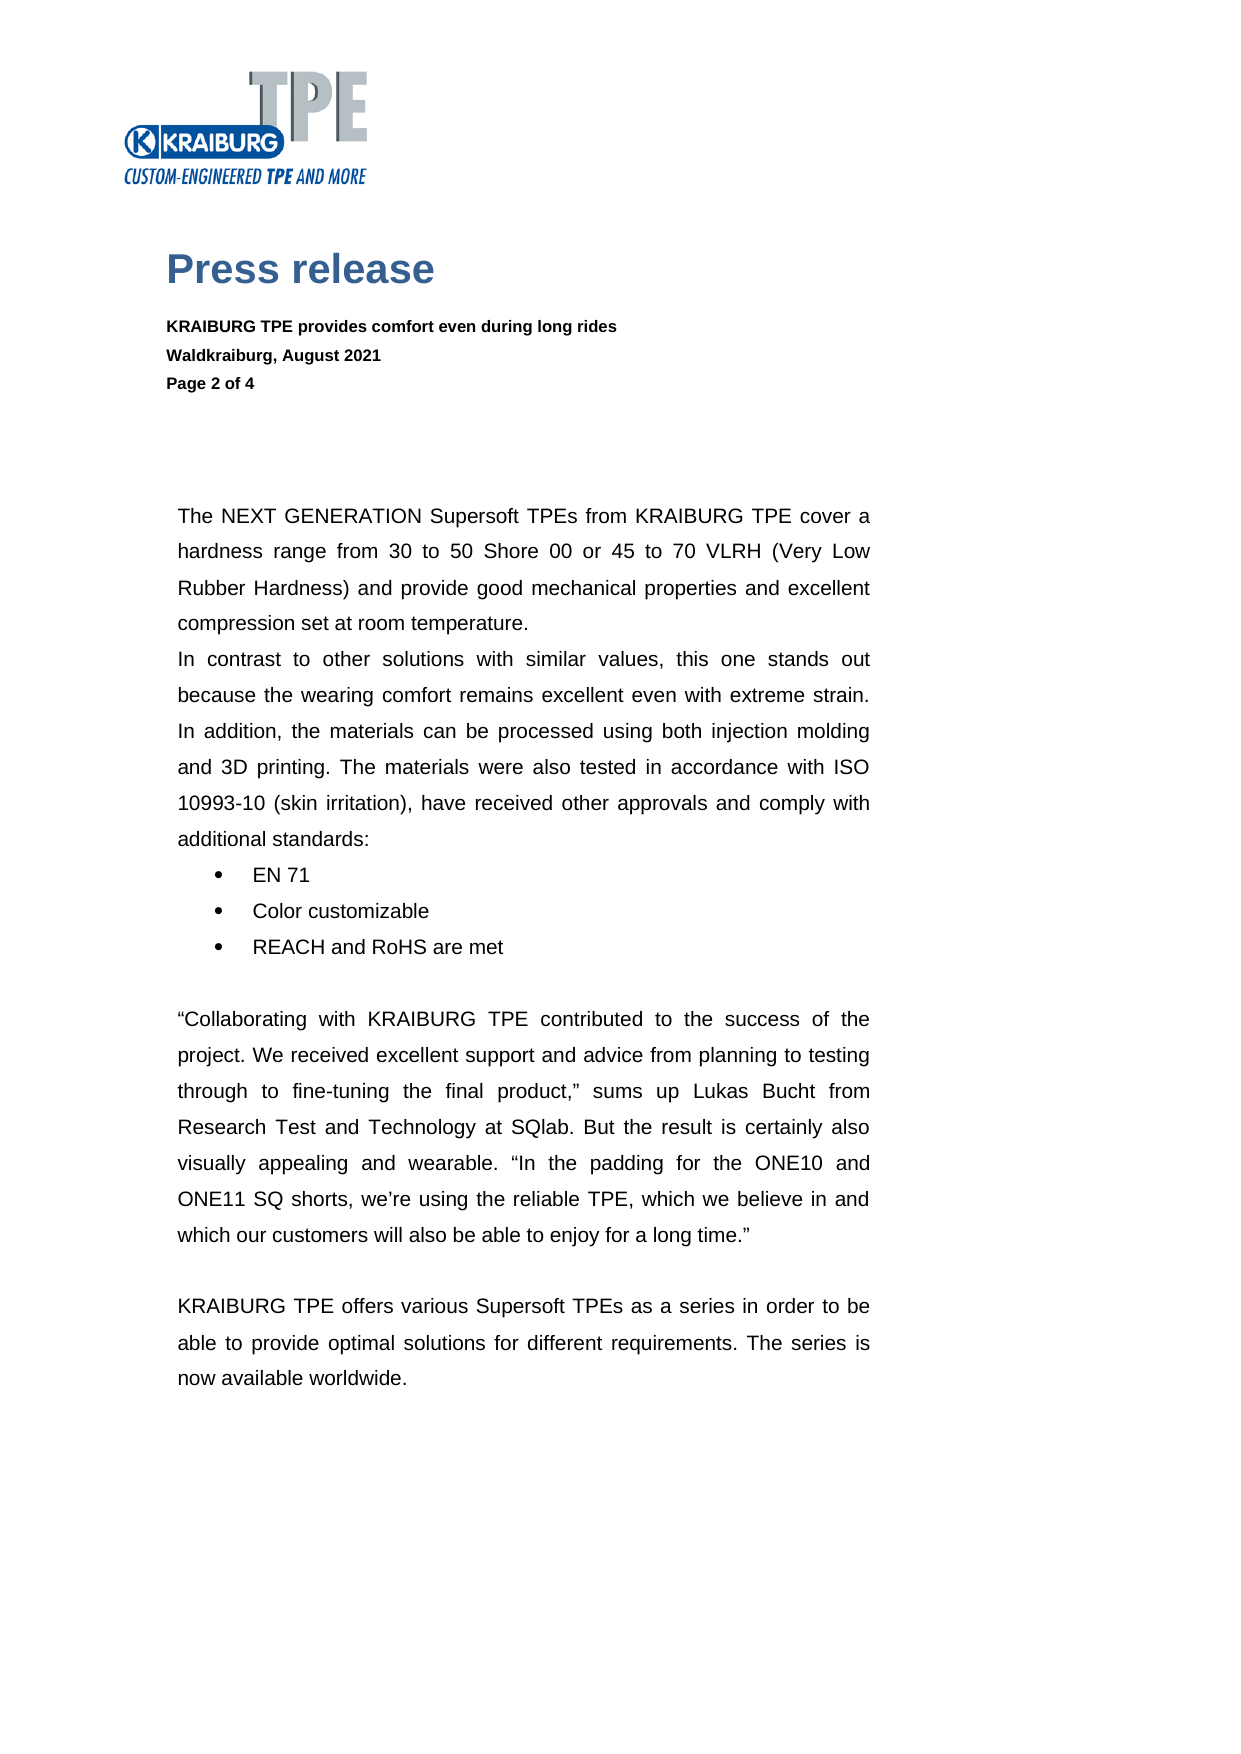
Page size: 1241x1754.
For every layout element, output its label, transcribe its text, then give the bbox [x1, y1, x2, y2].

picture [112, 55, 379, 200]
text The NEXT GENERATION Supersoft TPEs from KRAIBURG TPE cover a hardness range from 30 to 50 Shore 00 or 45 to 70 VLRH (Very Low Rubber Hardness) and provide good mechanical properties and excellent compression set at room temperature. [177, 503, 871, 635]
list REACH and RoHS are met [215, 935, 871, 959]
text KRAIBURG TPE offers various Supersoft TPEs as a series in order to be able to provide optimal solutions for different requirements. The series is now available worldwide. [177, 1294, 871, 1390]
text In contrast to other solutions with similar values, this one stands out because the wearing comfort remains excellent even with extreme strain. In addition, the materials can be processed using both injection molding and 3D printing. The materials were also tested in accordance with ISO 10993-10 (skin irritation), have received other approvals and comply with additional standards: [177, 647, 871, 851]
text “Collaborating with KRAIBURG TPE contributed to the success of the project. We received excellent support and advice from planning to testing through to fine-tuning the final product,” sums up Lukas Bucht from Research Test and Technology at SQlab. But the result is certainly also visually appealing and wearable. “In the padding for the ONE10 and ONE11 SQ shorts, we’re using the reliable TPE, which we believe in and which our customers will also be able to enjoy for a long time.” [177, 1007, 871, 1246]
list EN 71 [215, 863, 871, 887]
list Color customizable [215, 899, 871, 923]
